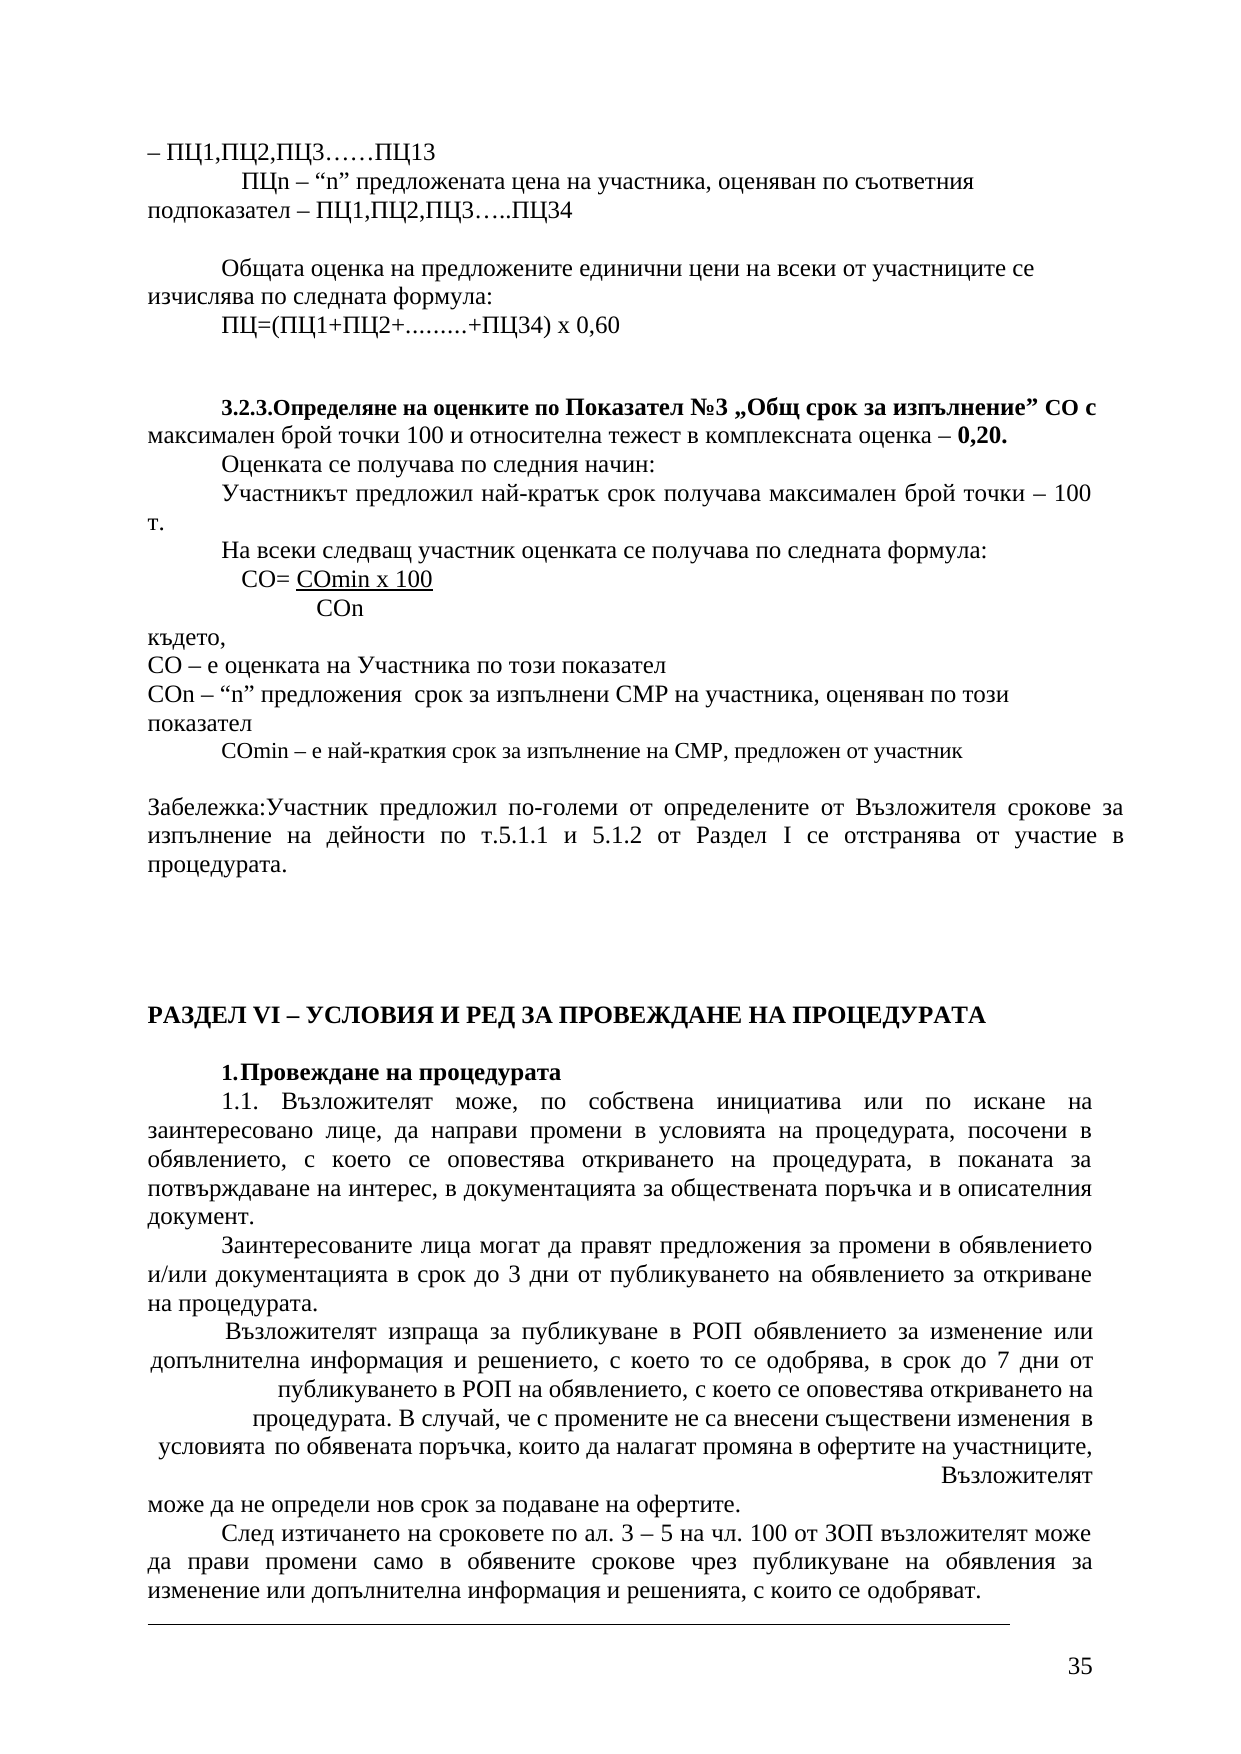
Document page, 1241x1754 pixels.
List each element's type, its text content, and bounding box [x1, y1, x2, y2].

list Възложителят може, по собствена инициатива или по искане на заинтересовано лице, да направи промени в условията на процедурата, посочени в обявлението, с което се оповестява откриването на процедурата, в поканата за потвърждаване на интерес, в документацията за обществената поръчка и в описателния документ. [147, 1086, 1093, 1230]
subtitle РАЗДЕЛ VІ – УСЛОВИЯ И РЕД ЗА ПРОВЕЖДАНЕ НА ПРОЦЕДУРАТА [147, 1000, 1128, 1029]
text Оценката се получава по следния начин: [221, 449, 1128, 478]
list Провеждане на процедурата [221, 1058, 1128, 1086]
text където, [147, 622, 1128, 650]
text може да не определи нов срок за подаване на офертите. [147, 1489, 1128, 1518]
text СОn – “n” предложения срок за изпълнени СМР на участника, оценяван по този показател [147, 679, 1092, 737]
text Забележка:Участник предложил по-големи от определените от Възложителя срокове за изпълнение на дейности по т.5.1.1 и 5.1.2 от Раздел I се отстранява от участие в процедурата. [147, 792, 1124, 878]
text Заинтересованите лица могат да правят предложения за промени в обявлението и/или документацията в срок до 3 дни от публикуването на обявлението за откриване на процедурата. [147, 1230, 1093, 1316]
text Общата оценка на предложените единични цени на всеки от участниците се изчислява по следната формула: [147, 253, 1128, 310]
text 3.2.3.Определяне на оценките по Показател №3 „Общ срок за изпълнение” СО с максимален брой точки 100 и относителна тежест в комплексната оценка – 0,20. [147, 392, 1100, 449]
text СОmin – е най-краткия срок за изпълнение на СМР, предложен от участник [147, 737, 1100, 763]
text СО – е оценката на Участника по този показател [147, 650, 1128, 679]
text Участникът предложил най-кратък срок получава максимален брой точки – 100 т. [147, 478, 1092, 535]
text Възложителят изпраща за публикуване в РОП обявлението за изменение или допълнителна информация и решението, с което то се одобрява, в срок до 7 дни от публикуването в РОП на обявлението, с което се оповестява откриването на процедурата. В случай, че с промените не са внесени съществени изменения в условията по обявената поръчка, които да налагат промяна в офертите на участниците, Възложителят [147, 1316, 1093, 1489]
text СОn [316, 593, 1128, 622]
text ПЦn – “n” предложената цена на участника, оценяван по съответния подпоказател – ПЦ1,ПЦ2,ПЦ3…..ПЦ34 [147, 166, 1029, 224]
text – ПЦ1,ПЦ2,ПЦ3……ПЦ13 [147, 137, 1128, 166]
text ПЦ=(ПЦ1+ПЦ2+ +ПЦ34) х 0,60 [221, 310, 1128, 339]
text След изтичането на сроковете по ал. 3 – 5 на чл. 100 от ЗОП възложителят може да прави промени само в обявените срокове чрез публикуване на обявления за изменение или допълнителна информация и решенията, с които се одобряват. [147, 1518, 1093, 1604]
text На всеки следващ участник оценката се получава по следната формула: СО= СОmin x 100 [221, 535, 1029, 593]
